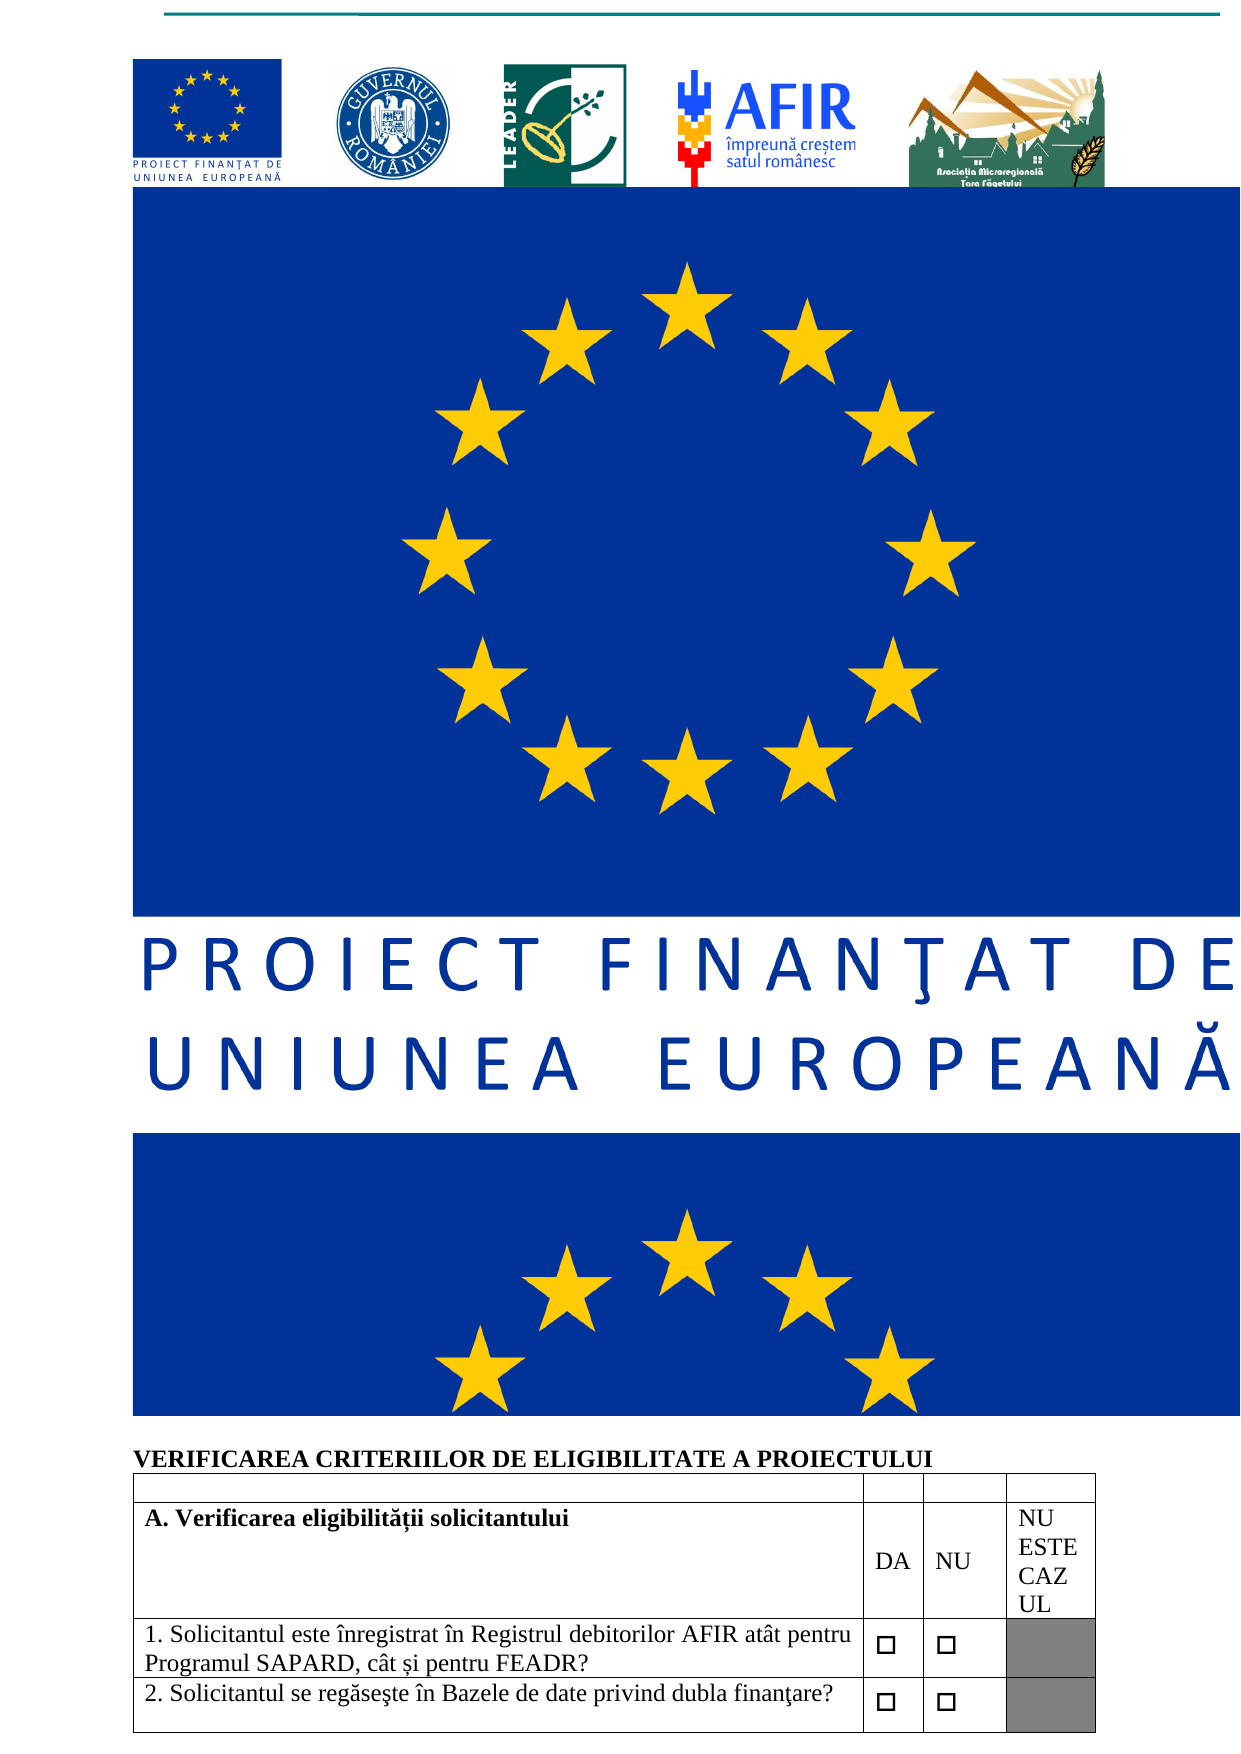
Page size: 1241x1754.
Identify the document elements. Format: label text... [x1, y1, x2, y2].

table_cell DA [864, 1503, 923, 1618]
table_cell NU [924, 1503, 1006, 1618]
text VERIFICAREA CRITERIILOR DE ELIGIBILITATE A PROIECTULUI [133, 1444, 1107, 1472]
table_cell [1007, 1619, 1095, 1677]
table_header [924, 1474, 1006, 1502]
table_cell 2. Solicitantul se regăseşte în Bazele de date privind dubla finanţare? [134, 1678, 863, 1732]
table_header [134, 1474, 863, 1502]
picture [132, 59, 1241, 1416]
table_cell [864, 1678, 923, 1732]
table_cell 1. Solicitantul este înregistrat în Registrul debitorilor AFIR atât pentru Programul SAPARD, cât și pentru FEADR? [134, 1619, 863, 1677]
table_cell NU ESTE CAZUL [1007, 1503, 1095, 1618]
table_cell [1007, 1678, 1095, 1732]
picture [907, 70, 1105, 186]
table_cell [924, 1619, 1006, 1677]
table_cell A. Verificarea eligibilității solicitantului [134, 1503, 863, 1618]
table_header [864, 1474, 923, 1502]
table_header [1007, 1474, 1095, 1502]
table_cell [864, 1619, 923, 1677]
table_cell [924, 1678, 1006, 1732]
